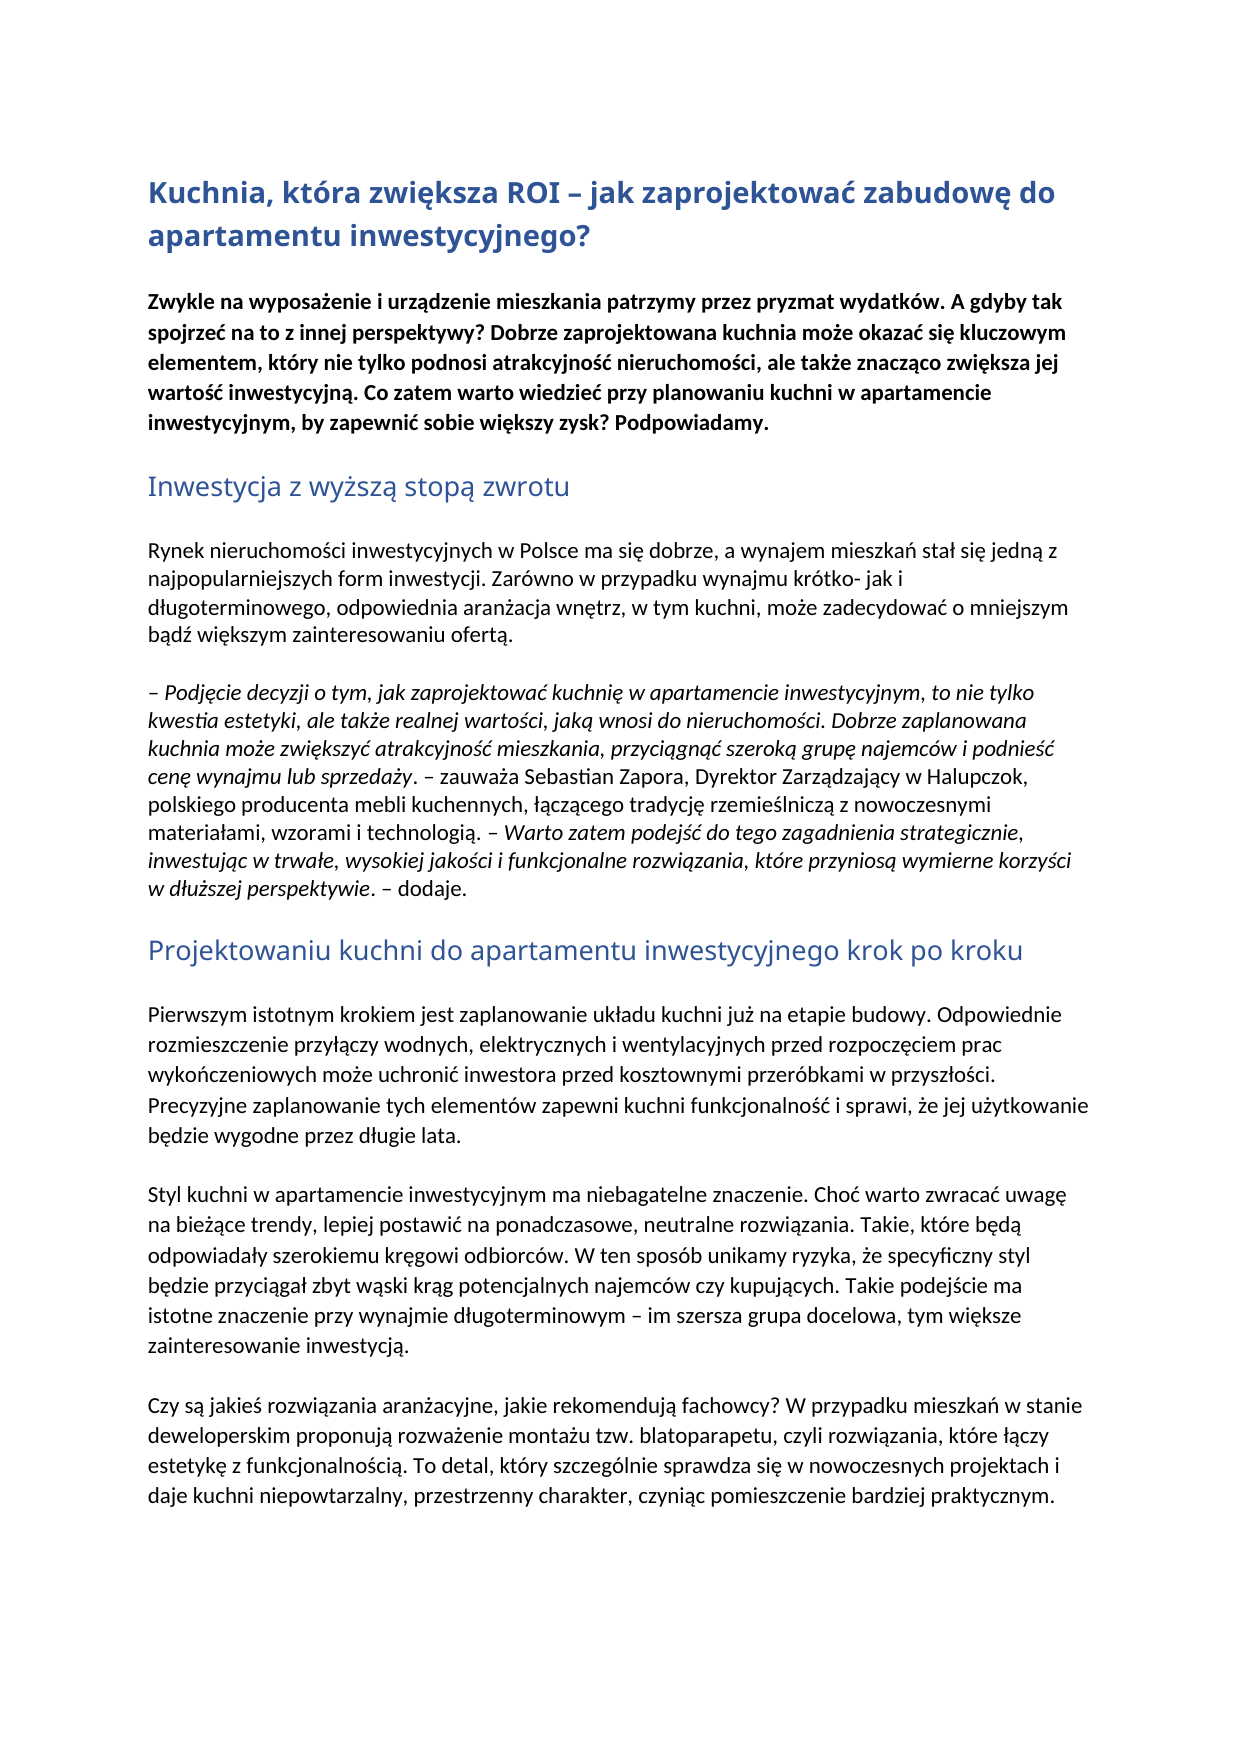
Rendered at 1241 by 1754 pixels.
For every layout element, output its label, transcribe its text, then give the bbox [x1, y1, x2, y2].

subtitle Projektowaniu kuchni do apartamentu inwestycyjnego krok po kroku [148, 931, 1093, 968]
subtitle Inwestycja z wyższą stopą zwrotu [148, 468, 1093, 504]
text Czy są jakieś rozwiązania aranżacyjne, jakie rekomendują fachowcy? W przypadku mieszkań w stanie deweloperskim proponują rozważenie montażu tzw. blatoparapetu, czyli rozwiązania, które łączy estetykę z funkcjonalnością. To detal, który szczególnie sprawdza się w nowoczesnych projektach i daje kuchni niepowtarzalny, przestrzenny charakter, czyniąc pomieszczenie bardziej praktycznym. [148, 1391, 1093, 1509]
subtitle Kuchnia, która zwiększa ROI – jak zaprojektować zabudowę do apartamentu inwestycyjnego? [148, 173, 1093, 255]
text – Podjęcie decyzji o tym, jak zaprojektować kuchnię w apartamencie inwestycyjnym, to nie tylko kwestia estetyki, ale także realnej wartości, jaką wnosi do nieruchomości. Dobrze zaplanowana kuchnia może zwiększyć atrakcyjność mieszkania, przyciągnąć szeroką grupę najemców i podnieść cenę wynajmu lub sprzedaży. – zauważa Sebastian Zapora, Dyrektor Zarządzający w Halupczok, polskiego producenta mebli kuchennych, łączącego tradycję rzemieślniczą z nowoczesnymi materiałami, wzorami i technologią. – Warto zatem podejść do tego zagadnienia strategicznie, inwestując w trwałe, wysokiej jakości i funkcjonalne rozwiązania, które przyniosą wymierne korzyści w dłuższej perspektywie. – dodaje. [148, 678, 1093, 902]
text Styl kuchni w apartamencie inwestycyjnym ma niebagatelne znaczenie. Choć warto zwracać uwagę na bieżące trendy, lepiej postawić na ponadczasowe, neutralne rozwiązania. Takie, które będą odpowiadały szerokiemu kręgowi odbiorców. W ten sposób unikamy ryzyka, że specyficzny styl będzie przyciągał zbyt wąski krąg potencjalnych najemców czy kupujących. Takie podejście ma istotne znaczenie przy wynajmie długoterminowym – im szersza grupa docelowa, tym większe zainteresowanie inwestycją. [148, 1180, 1093, 1359]
text Zwykle na wyposażenie i urządzenie mieszkania patrzymy przez pryzmat wydatków. A gdyby tak spojrzeć na to z innej perspektywy? Dobrze zaprojektowana kuchnia może okazać się kluczowym elementem, który nie tylko podnosi atrakcyjność nieruchomości, ale także znacząco zwiększa jej wartość inwestycyjną. Co zatem warto wiedzieć przy planowaniu kuchni w apartamencie inwestycyjnym, by zapewnić sobie większy zysk? Podpowiadamy. [148, 287, 1093, 436]
text Pierwszym istotnym krokiem jest zaplanowanie układu kuchni już na etapie budowy. Odpowiednie rozmieszczenie przyłączy wodnych, elektrycznych i wentylacyjnych przed rozpoczęciem prac wykończeniowych może uchronić inwestora przed kosztownymi przeróbkami w przyszłości. Precyzyjne zaplanowanie tych elementów zapewni kuchni funkcjonalność i sprawi, że jej użytkowanie będzie wygodne przez długie lata. [148, 1000, 1093, 1149]
text Rynek nieruchomości inwestycyjnych w Polsce ma się dobrze, a wynajem mieszkań stał się jedną z najpopularniejszych form inwestycji. Zarówno w przypadku wynajmu krótko- jak i długoterminowego, odpowiednia aranżacja wnętrz, w tym kuchni, może zadecydować o mniejszym bądź większym zainteresowaniu ofertą. [148, 537, 1093, 649]
